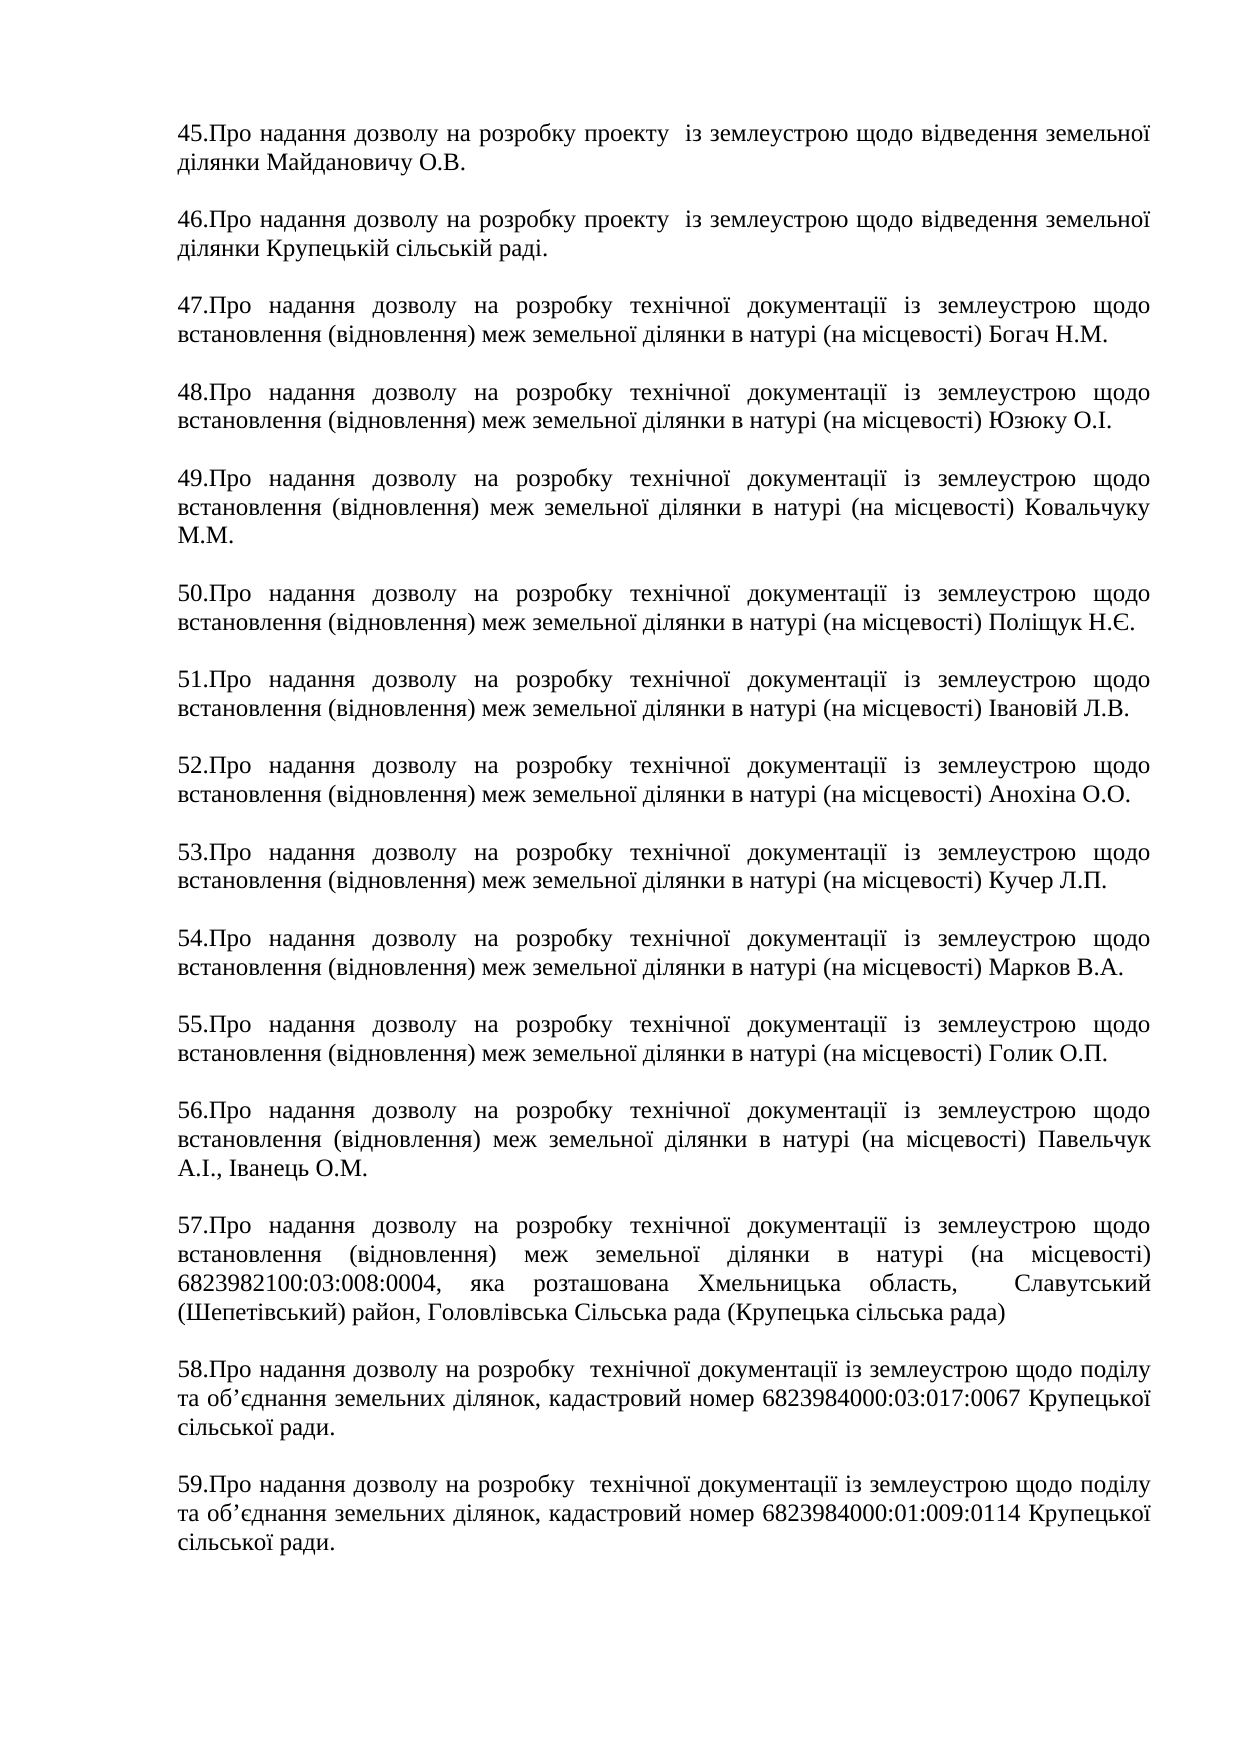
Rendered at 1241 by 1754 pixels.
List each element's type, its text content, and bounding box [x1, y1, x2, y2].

text 45.Про надання дозволу на розробку проекту із землеустрою щодо відведення земельної ділянки Майдановичу О.В. [177, 118, 1152, 176]
text 46.Про надання дозволу на розробку проекту із землеустрою щодо відведення земельної ділянки Крупецькій сільській раді. [177, 204, 1152, 262]
text 52.Про надання дозволу на розробку технічної документації із землеустрою щодо встановлення (відновлення) меж земельної ділянки в натурі (на місцевості) Анохіна О.О. [177, 751, 1152, 808]
text 55.Про надання дозволу на розробку технічної документації із землеустрою щодо встановлення (відновлення) меж земельної ділянки в натурі (на місцевості) Голик О.П. [177, 1009, 1152, 1067]
text 50.Про надання дозволу на розробку технічної документації із землеустрою щодо встановлення (відновлення) меж земельної ділянки в натурі (на місцевості) Поліщук Н.Є. [177, 578, 1152, 636]
text 59.Про надання дозволу на розробку технічної документації із землеустрою щодо поділу та об’єднання земельних ділянок, кадастровий номер 6823984000:01:009:0114 Крупецької сільської ради. [177, 1469, 1152, 1556]
text 47.Про надання дозволу на розробку технічної документації із землеустрою щодо встановлення (відновлення) меж земельної ділянки в натурі (на місцевості) Богач Н.М. [177, 291, 1152, 348]
text 56.Про надання дозволу на розробку технічної документації із землеустрою щодо встановлення (відновлення) меж земельної ділянки в натурі (на місцевості) Павельчук А.І., Іванець О.М. [177, 1096, 1152, 1182]
text 58.Про надання дозволу на розробку технічної документації із землеустрою щодо поділу та об’єднання земельних ділянок, кадастровий номер 6823984000:03:017:0067 Крупецької сільської ради. [177, 1354, 1152, 1441]
text 48.Про надання дозволу на розробку технічної документації із землеустрою щодо встановлення (відновлення) меж земельної ділянки в натурі (на місцевості) Юзюку О.І. [177, 377, 1152, 434]
text 54.Про надання дозволу на розробку технічної документації із землеустрою щодо встановлення (відновлення) меж земельної ділянки в натурі (на місцевості) Марков В.А. [177, 923, 1152, 981]
text 53.Про надання дозволу на розробку технічної документації із землеустрою щодо встановлення (відновлення) меж земельної ділянки в натурі (на місцевості) Кучер Л.П. [177, 837, 1152, 894]
text 57.Про надання дозволу на розробку технічної документації із землеустрою щодо встановлення (відновлення) меж земельної ділянки в натурі (на місцевості) 6823982100:03:008:0004, яка розташована Хмельницька область, Славутський (Шепетівський) район, Головлівська Сільська рада (Крупецька сільська рада) [177, 1211, 1152, 1326]
text 51.Про надання дозволу на розробку технічної документації із землеустрою щодо встановлення (відновлення) меж земельної ділянки в натурі (на місцевості) Івановій Л.В. [177, 664, 1152, 722]
text 49.Про надання дозволу на розробку технічної документації із землеустрою щодо встановлення (відновлення) меж земельної ділянки в натурі (на місцевості) Ковальчуку М.М. [177, 463, 1152, 549]
